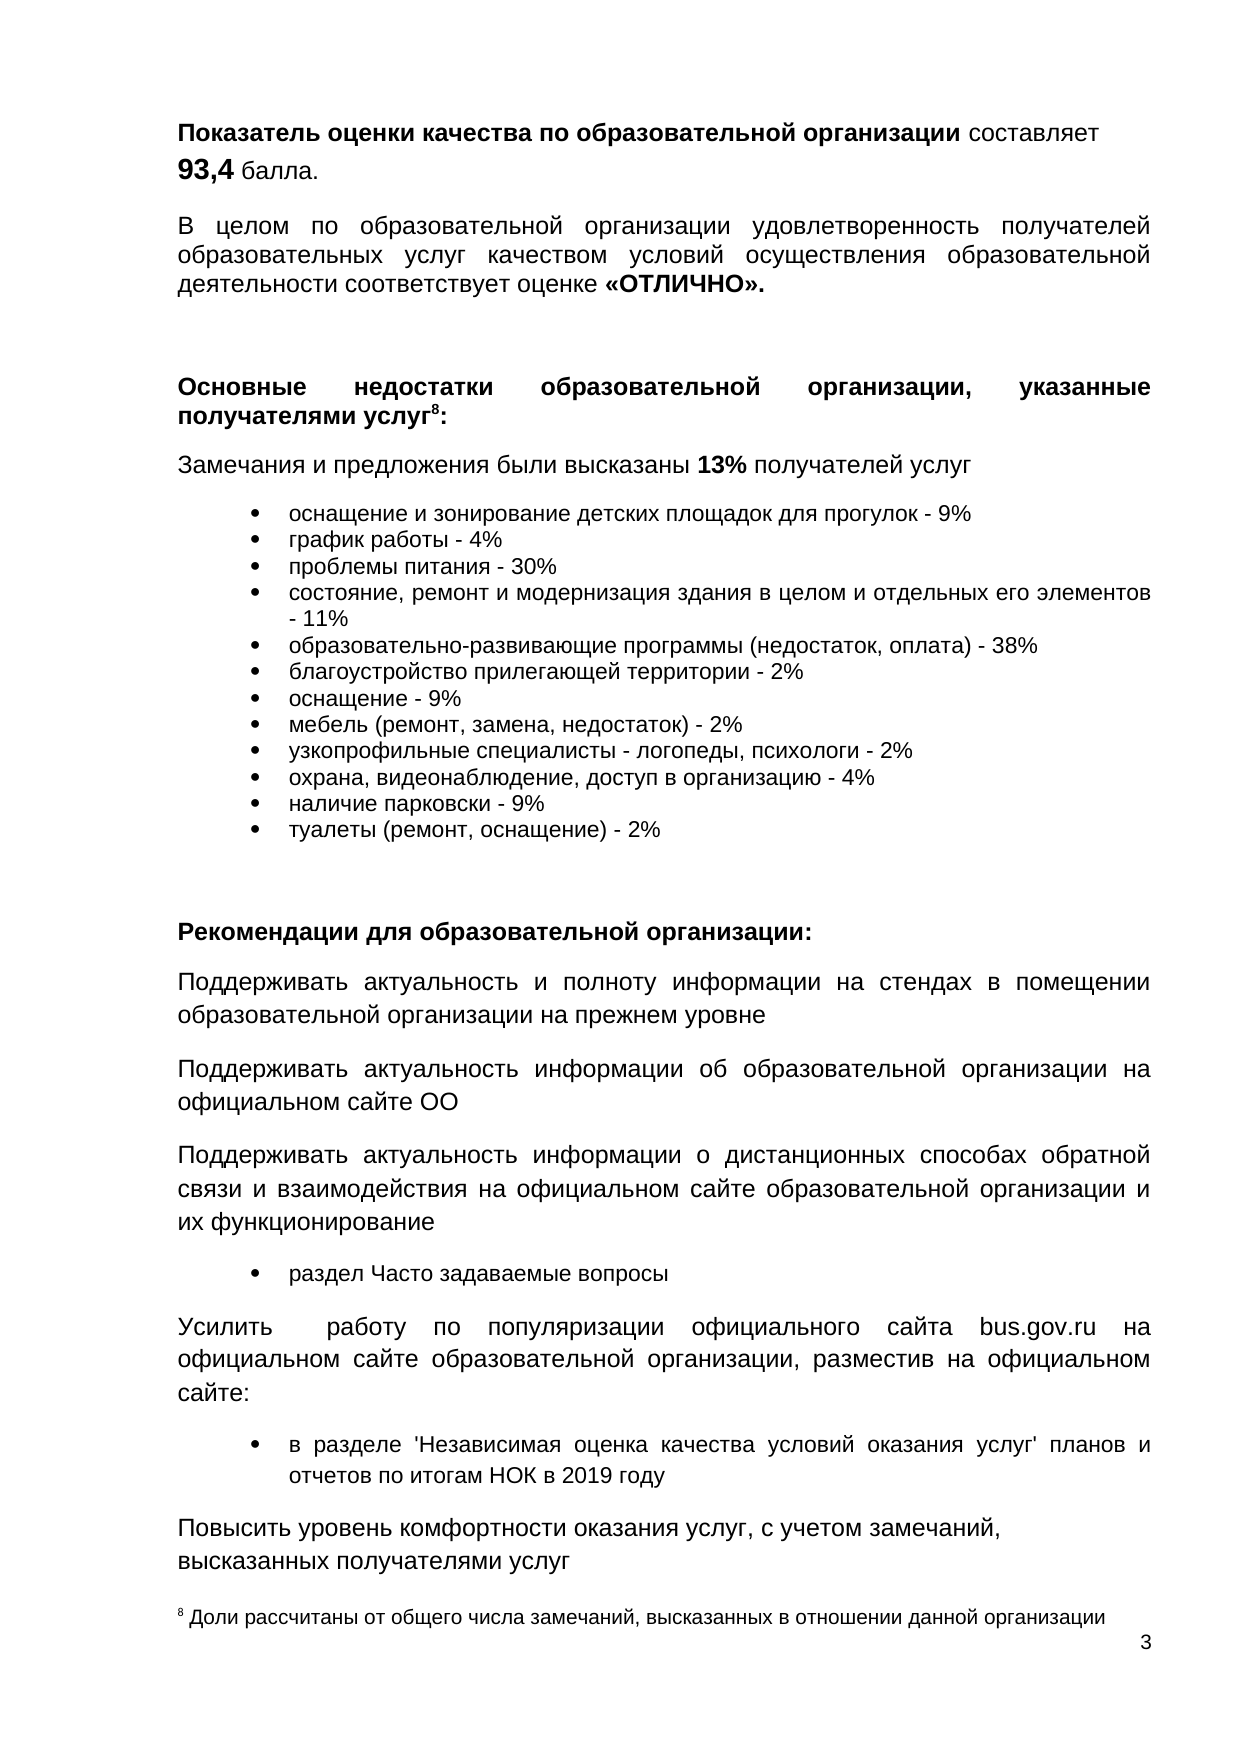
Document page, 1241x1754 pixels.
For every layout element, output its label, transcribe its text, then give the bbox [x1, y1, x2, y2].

text Показатель оценки качества по образовательной организации составляет 93,4 балла. [177, 118, 1152, 185]
text Поддерживать актуальность информации об образовательной организации на официальном сайте ОО [177, 1054, 1152, 1115]
list охрана, видеонаблюдение, доступ в организацию - 4% [251, 763, 1152, 790]
list раздел Часто задаваемые вопросы [251, 1260, 1152, 1287]
text Поддерживать актуальность информации о дистанционных способах обратной связи и взаимодействия на официальном сайте образовательной организации и их функционирование [177, 1141, 1152, 1235]
text Поддерживать актуальность и полноту информации на стендах в помещении образовательной организации на прежнем уровне [177, 967, 1152, 1028]
list проблемы питания - 30% [251, 553, 1152, 579]
list в разделе 'Независимая оценка качества условий оказания услуг' планов и отчетов по итогам НОК в 2019 году [251, 1431, 1152, 1488]
list наличие парковски - 9% [251, 790, 1152, 816]
text Основные недостатки образовательной организации, указанные получателями услуг: [177, 372, 1152, 429]
text Повысить уровень комфортности оказания услуг, с учетом замечаний, высказанных получателями услуг [177, 1513, 1152, 1574]
list туалеты (ремонт, оснащение) - 2% [251, 816, 1152, 843]
list благоустройство прилегающей территории - 2% [251, 658, 1152, 684]
list оснащение - 9% [251, 684, 1152, 711]
text Замечания и предложения были высказаны 13% получателей услуг [177, 450, 1152, 479]
list образовательно-развивающие программы (недостаток, оплата) - 38% [251, 632, 1152, 658]
text Усилить работу по популяризации официального сайта bus.gov.ru на официальном сайте образовательной организации, разместив на официальном сайте: [177, 1311, 1152, 1406]
list график работы - 4% [251, 526, 1152, 553]
list узкопрофильные специалисты - логопеды, психологи - 2% [251, 737, 1152, 763]
text Рекомендации для образовательной организации: [177, 917, 1152, 946]
list оснащение и зонирование детских площадок для прогулок - 9% [251, 500, 1152, 526]
list мебель (ремонт, замена, недостаток) - 2% [251, 711, 1152, 737]
text В целом по образовательной организации удовлетворенность получателей образовательных услуг качеством условий осуществления образовательной деятельности соответствует оценке «ОТЛИЧНО». [177, 211, 1152, 297]
list состояние, ремонт и модернизация здания в целом и отдельных его элементов - 11% [251, 579, 1152, 632]
